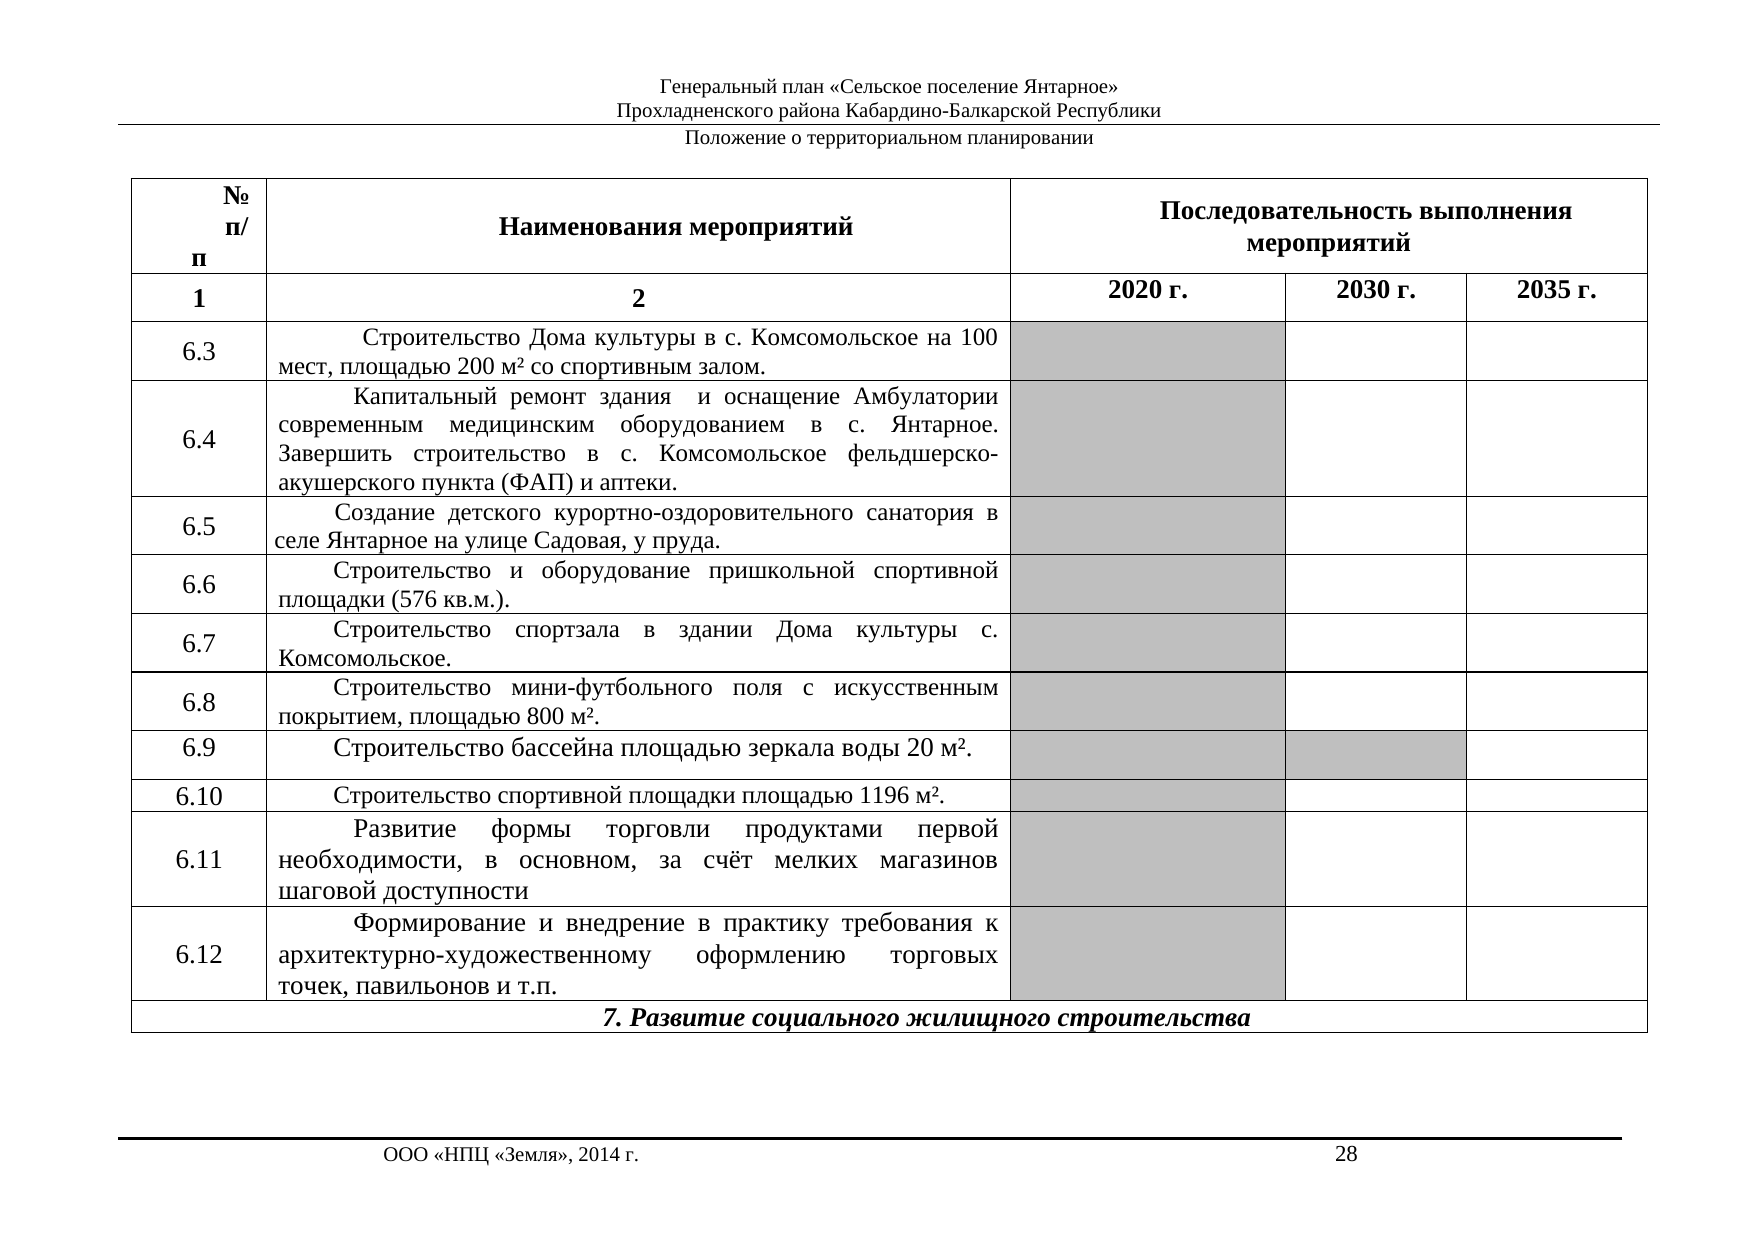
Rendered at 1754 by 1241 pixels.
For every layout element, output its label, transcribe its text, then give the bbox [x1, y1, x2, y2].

table_header Наименования мероприятий [267, 179, 1010, 272]
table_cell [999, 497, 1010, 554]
table_cell [1286, 731, 1466, 779]
table_cell [1011, 555, 1285, 613]
table_cell [1011, 322, 1285, 380]
table_cell [1011, 731, 1285, 779]
table_header Последовательность выполнения мероприятий [1011, 179, 1647, 272]
table_cell [1467, 673, 1647, 730]
table_cell [1286, 497, 1466, 554]
table_cell [1011, 381, 1285, 496]
table_cell 2030 г. [1286, 274, 1466, 321]
table_cell [1286, 322, 1466, 380]
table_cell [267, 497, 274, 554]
table_cell Развитие формы торговли продуктами первой необходимости, в основном, за счёт мелких магазинов шаговой доступности [267, 812, 1010, 906]
table_cell 7. Развитие социального жилищного строительства [132, 1001, 1647, 1032]
table_cell 6.5 [132, 497, 266, 554]
table_cell Строительство мини-футбольного поля с искусственным покрытием, площадью 800 м². [267, 673, 1010, 730]
table_cell 6.3 [132, 322, 266, 380]
table_header № п/п [132, 179, 266, 272]
table_cell [1011, 497, 1285, 554]
table_cell 6.8 [132, 673, 266, 730]
table_cell [1286, 907, 1466, 1000]
table_cell Строительство спортзала в здании Дома культуры с. Комсомольское. [267, 614, 1010, 671]
table_cell Строительство Дома культуры в с. Комсомольское на 100 мест, площадью 200 м² со спортивным залом. [267, 322, 1010, 380]
table_cell 6.4 [132, 381, 266, 496]
table_cell 2020 г. [1011, 274, 1285, 321]
table_cell [1286, 812, 1466, 906]
table_cell [1286, 673, 1466, 730]
table_cell [1011, 780, 1285, 811]
table_cell [1011, 812, 1285, 906]
table_cell [1011, 614, 1285, 671]
table_cell 6.12 [132, 907, 266, 1000]
table_cell 6.9 [132, 731, 266, 779]
table_cell [1011, 673, 1285, 730]
table_cell [1467, 812, 1647, 906]
table_cell 1 [132, 274, 266, 321]
table_cell [1467, 907, 1647, 1000]
table_cell [1467, 780, 1647, 811]
table_cell [1467, 381, 1647, 496]
table_cell [1286, 555, 1466, 613]
table_cell Строительство спортивной площадки площадью 1196 м². [267, 780, 1010, 811]
table_cell 6.6 [132, 555, 266, 613]
table_cell [1467, 322, 1647, 380]
table_cell 2035 г. [1467, 274, 1647, 321]
table_cell Строительство и оборудование пришкольной спортивной площадки (576 кв.м.). [267, 555, 1010, 613]
table_cell 6.7 [132, 614, 266, 671]
table_cell [1286, 381, 1466, 496]
table_cell Капитальный ремонт здания и оснащение Амбулатории современным медицинским оборудованием в с. Янтарное. Завершить строительство в с. Комсомольское фельдшерско-акушерского пункта (ФАП) и аптеки. [267, 381, 1010, 496]
table_cell [1286, 614, 1466, 671]
table_cell Формирование и внедрение в практику требования к архитектурно-художественному оформлению торговых точек, павильонов и т.п. [267, 907, 1010, 1000]
table_cell [1286, 780, 1466, 811]
table_cell [1467, 555, 1647, 613]
table_cell [1011, 907, 1285, 1000]
table_cell [1467, 731, 1647, 779]
table_cell 2 [267, 274, 1010, 321]
table_cell 6.10 [132, 780, 266, 811]
table_cell Строительство бассейна площадью зеркала воды 20 м². [267, 731, 1010, 779]
table_cell [1467, 497, 1647, 554]
table_cell 6.11 [132, 812, 266, 906]
table_cell [1467, 614, 1647, 671]
